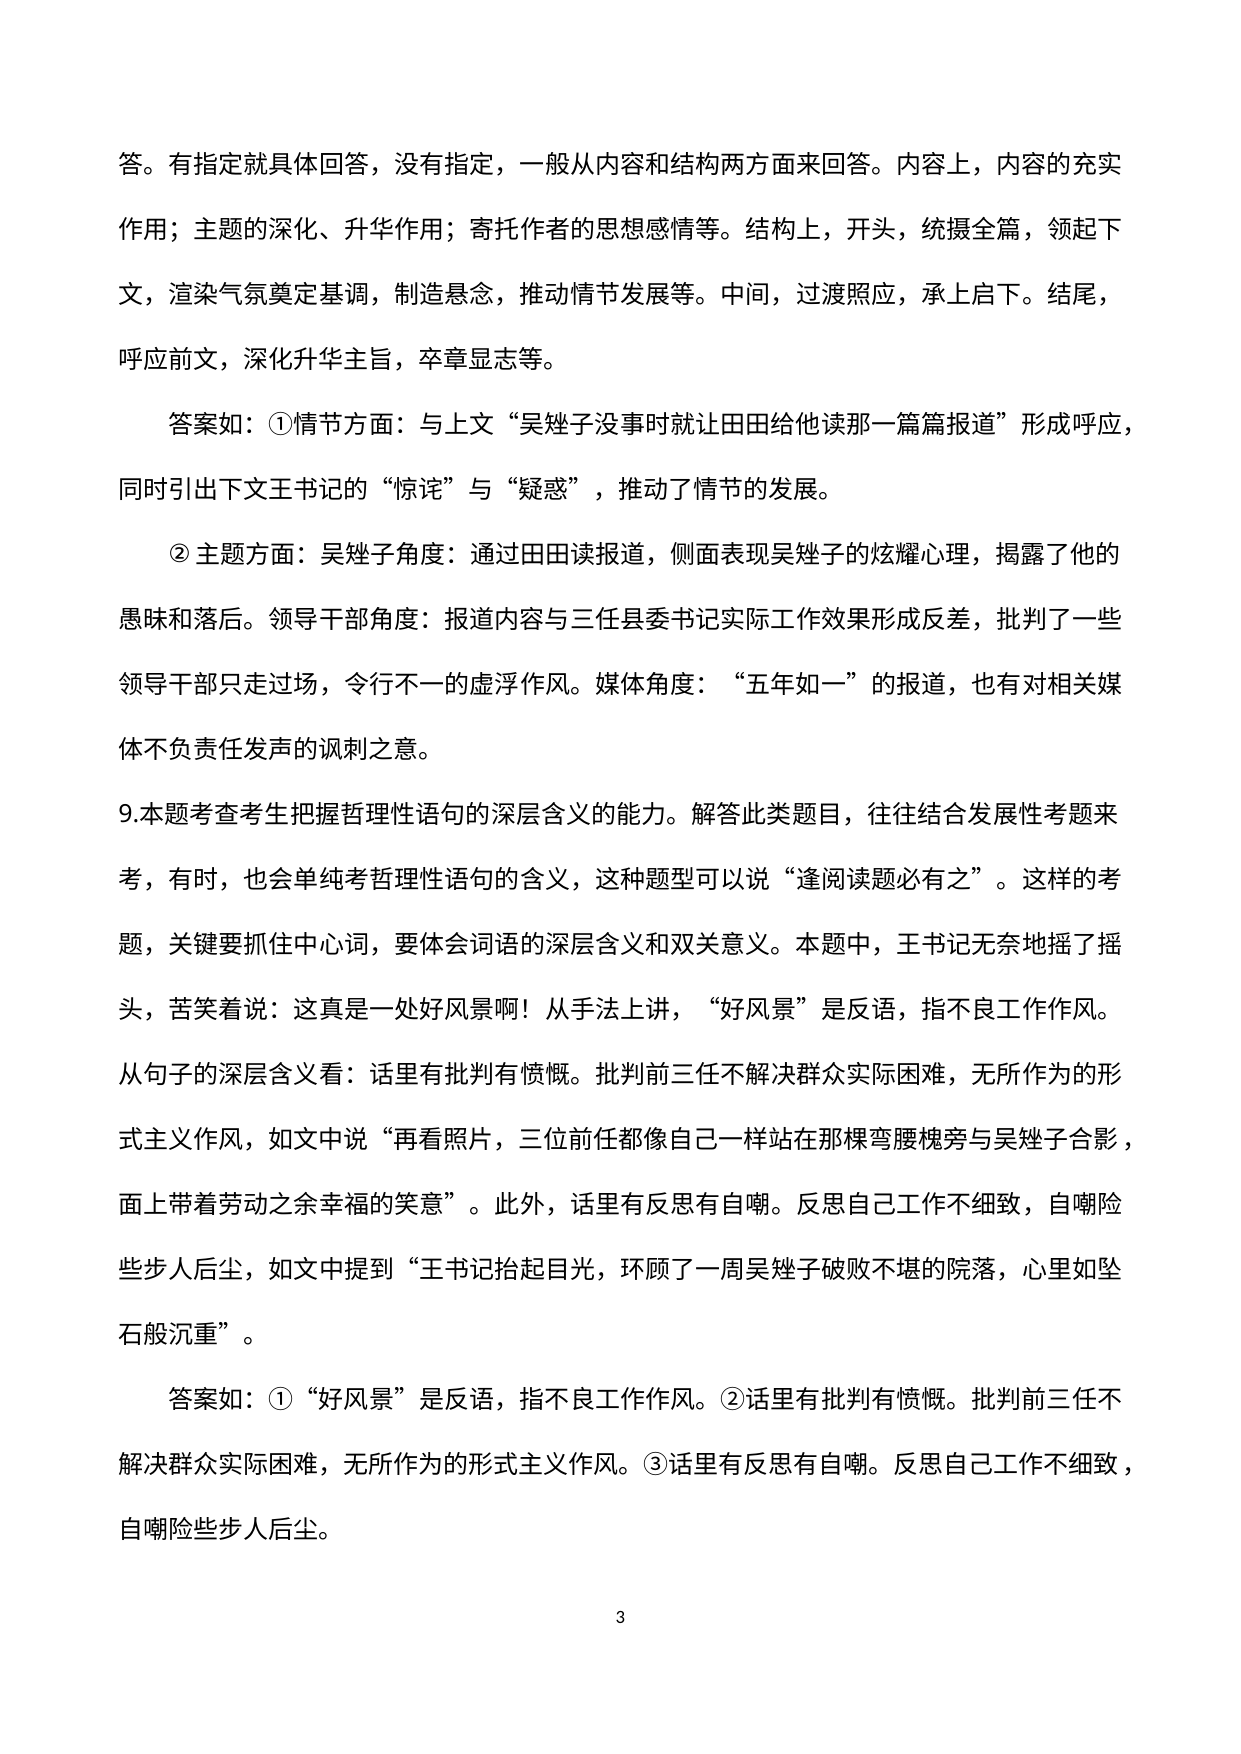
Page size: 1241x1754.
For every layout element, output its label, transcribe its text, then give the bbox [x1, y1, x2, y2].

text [118, 130, 1122, 390]
text 答案如：①情节方面：与上文“吴矬子没事时就让田田给他读那一篇篇报道”形成呼应，同时引出下文王书记的“惊诧”与“疑惑”，推动了情节的发展。 [118, 390, 1122, 520]
text ②主题方面：吴矬子角度：通过田田读报道，侧面表现吴矬子的炫耀心理，揭露了他的愚昧和落后。领导干部角度：报道内容与三任县委书记实际工作效果形成反差，批判了一些领导干部只走过场，令行不一的虚浮作风。媒体角度：“五年如一”的报道，也有对相关媒体不负责任发声的讽刺之意。 [118, 520, 1122, 780]
text 9.本题考查考生把握哲理性语句的深层含义的能力。解答此类题目，往往结合发展性考题来考，有时，也会单纯考哲理性语句的含义，这种题型可以说“逢阅读题必有之”。这样的考题，关键要抓住中心词，要体会词语的深层含义和双关意义。本题中，王书记无奈地摇了摇头，苦笑着说：这真是一处好风景啊！从手法上讲，“好风景”是反语，指不良工作作风。从句子的深层含义看：话里有批判有愤慨。批判前三任不解决群众实际困难，无所作为的形式主义作风，如文中说“再看照片，三位前任都像自己一样站在那棵弯腰槐旁与吴矬子合影，面上带着劳动之余幸福的笑意”。此外，话里有反思有自嘲。反思自己工作不细致，自嘲险些步人后尘，如文中提到“王书记抬起目光，环顾了一周吴矬子破败不堪的院落，心里如坠石般沉重”。 [118, 780, 1122, 1365]
text 答案如：①“好风景”是反语，指不良工作作风。②话里有批判有愤慨。批判前三任不解决群众实际困难，无所作为的形式主义作风。③话里有反思有自嘲。反思自己工作不细致，自嘲险些步人后尘。 [118, 1365, 1122, 1560]
